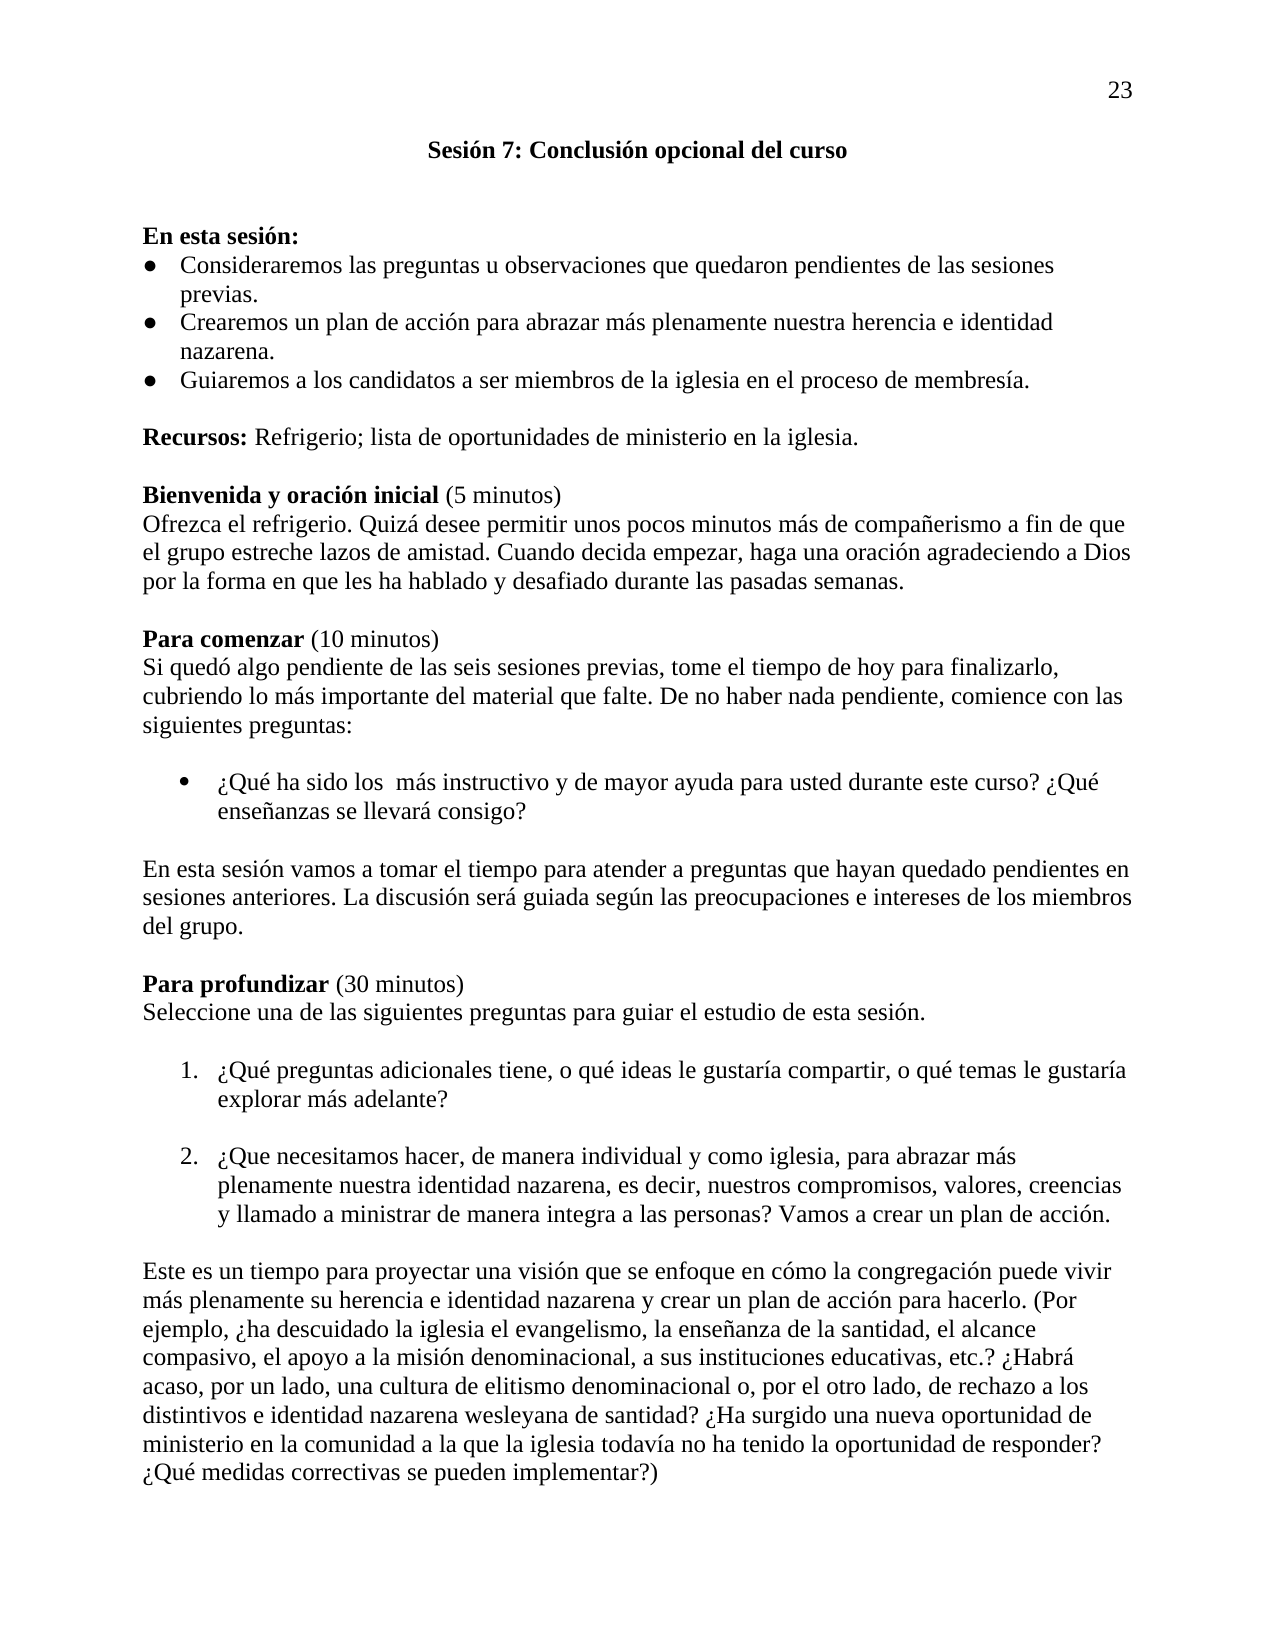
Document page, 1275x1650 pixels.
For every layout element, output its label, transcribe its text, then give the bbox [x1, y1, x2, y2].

text ● Crearemos un plan de acción para abrazar más plenamente nuestra herencia e identidad nazarena. [142, 307, 1132, 365]
text Para profundizar (30 minutos) [142, 969, 1132, 997]
text Seleccione una de las siguientes preguntas para guiar el estudio de esta sesión. [142, 997, 1132, 1026]
list ¿Qué preguntas adicionales tiene, o qué ideas le gustaría compartir, o qué temas le gustaría explorar más adelante? [180, 1055, 1132, 1112]
text En esta sesión: [142, 221, 1132, 250]
text Ofrezca el refrigerio. Quizá desee permitir unos pocos minutos más de compañerismo a fin de que el grupo estreche lazos de amistad. Cuando decida empezar, haga una oración agradeciendo a Dios por la forma en que les ha hablado y desafiado durante las pasadas semanas. [142, 509, 1132, 595]
list ¿Qué ha sido los más instructivo y de mayor ayuda para usted durante este curso? ¿Qué enseñanzas se llevará consigo? [180, 767, 1132, 825]
text Recursos: Refrigerio; lista de oportunidades de ministerio en la iglesia. [142, 422, 1132, 451]
text Para comenzar (10 minutos) [142, 624, 1132, 652]
text Sesión 7: Conclusión opcional del curso [142, 135, 1132, 164]
list ¿Que necesitamos hacer, de manera individual y como iglesia, para abrazar más plenamente nuestra identidad nazarena, es decir, nuestros compromisos, valores, creencias y llamado a ministrar de manera integra a las personas? Vamos a crear un plan de acción. [180, 1141, 1132, 1227]
text Si quedó algo pendiente de las seis sesiones previas, tome el tiempo de hoy para finalizarlo, cubriendo lo más importante del material que falte. De no haber nada pendiente, comience con las siguientes preguntas: [142, 652, 1132, 739]
text Este es un tiempo para proyectar una visión que se enfoque en cómo la congregación puede vivir más plenamente su herencia e identidad nazarena y crear un plan de acción para hacerlo. (Por ejemplo, ¿ha descuidado la iglesia el evangelismo, la enseñanza de la santidad, el alcance compasivo, el apoyo a la misión denominacional, a sus instituciones educativas, etc.? ¿Habrá acaso, por un lado, una cultura de elitismo denominacional o, por el otro lado, de rechazo a los distintivos e identidad nazarena wesleyana de santidad? ¿Ha surgido una nueva oportunidad de ministerio en la comunidad a la que la iglesia todavía no ha tenido la oportunidad de responder? ¿Qué medidas correctivas se pueden implementar?) [142, 1256, 1132, 1486]
text Bienvenida y oración inicial (5 minutos) [142, 480, 1132, 509]
text ● Consideraremos las preguntas u observaciones que quedaron pendientes de las sesiones previas. [142, 250, 1132, 307]
text ● Guiaremos a los candidatos a ser miembros de la iglesia en el proceso de membresía. [142, 365, 1132, 394]
text En esta sesión vamos a tomar el tiempo para atender a preguntas que hayan quedado pendientes en sesiones anteriores. La discusión será guiada según las preocupaciones e intereses de los miembros del grupo. [142, 854, 1132, 940]
